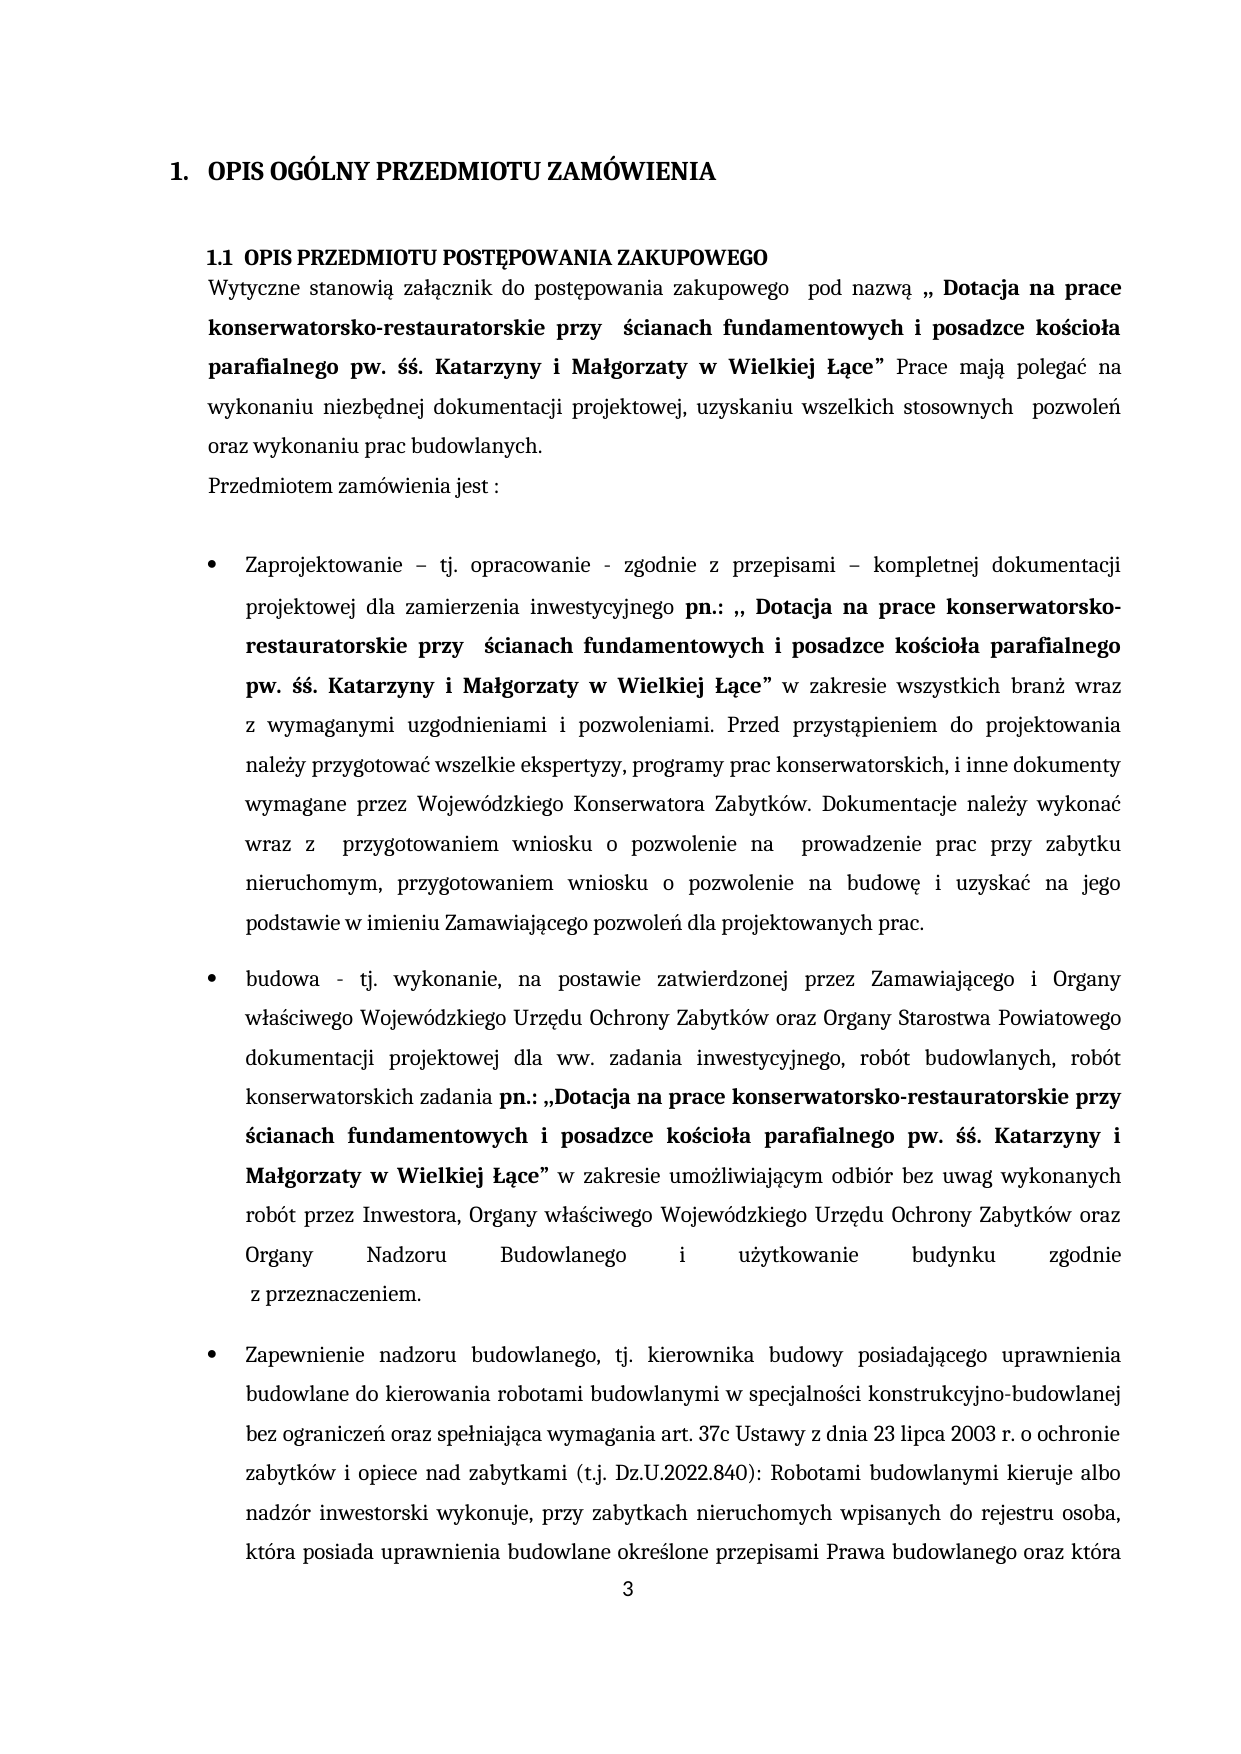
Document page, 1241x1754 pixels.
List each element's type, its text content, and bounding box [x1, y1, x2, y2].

subtitle OPIS PRZEDMIOTU POSTĘPOWANIA ZAKUPOWEGO [207, 245, 1122, 271]
list budowa - tj. wykonanie, na postawie zatwierdzonej przez Zamawiającego i Organy właściwego Wojewódzkiego Urzędu Ochrony Zabytków oraz Organy Starostwa Powiatowego dokumentacji projektowej dla ww. zadania inwestycyjnego, robót budowlanych, robót konserwatorskich zadania pn.: ,,Dotacja na prace konserwatorsko-restauratorskie przy ścianach fundamentowych i posadzce kościoła parafialnego pw. śś. Katarzyny i Małgorzaty w Wielkiej Łące” w zakresie umożliwiającym odbiór bez uwag wykonanych robót przez Inwestora, Organy właściwego Wojewódzkiego Urzędu Ochrony Zabytków oraz Organy Nadzoru Budowlanego i użytkowanie budynku zgodnie z przeznaczeniem. [208, 965, 1122, 1308]
text Przedmiotem zamówienia jest : [208, 472, 1122, 499]
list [208, 1342, 1122, 1565]
subtitle OPIS OGÓLNY PRZEDMIOTU ZAMÓWIENIA [170, 156, 1122, 187]
list Zaprojektowanie – tj. opracowanie - zgodnie z przepisami – kompletnej dokumentacji projektowej dla zamierzenia inwestycyjnego pn.: ,, Dotacja na prace konserwatorsko-restauratorskie przy ścianach fundamentowych i posadzce kościoła parafialnego pw. śś. Katarzyny i Małgorzaty w Wielkiej Łące” w zakresie wszystkich branż wraz z wymaganymi uzgodnieniami i pozwoleniami. Przed przystąpieniem do projektowania należy przygotować wszelkie ekspertyzy, programy prac konserwatorskich, i inne dokumenty wymagane przez Wojewódzkiego Konserwatora Zabytków. Dokumentacje należy wykonać wraz z przygotowaniem wniosku o pozwolenie na prowadzenie prac przy zabytku nieruchomym, przygotowaniem wniosku o pozwolenie na budowę i uzyskać na jego podstawie w imieniu Zamawiającego pozwoleń dla projektowanych prac. [208, 551, 1122, 936]
text Wytyczne stanowią załącznik do postępowania zakupowego pod nazwą ,, Dotacja na prace konserwatorsko-restauratorskie przy ścianach fundamentowych i posadzce kościoła parafialnego pw. śś. Katarzyny i Małgorzaty w Wielkiej Łące” Prace mają polegać na wykonaniu niezbędnej dokumentacji projektowej, uzyskaniu wszelkich stosownych pozwoleń oraz wykonaniu prac budowlanych. [208, 275, 1122, 459]
